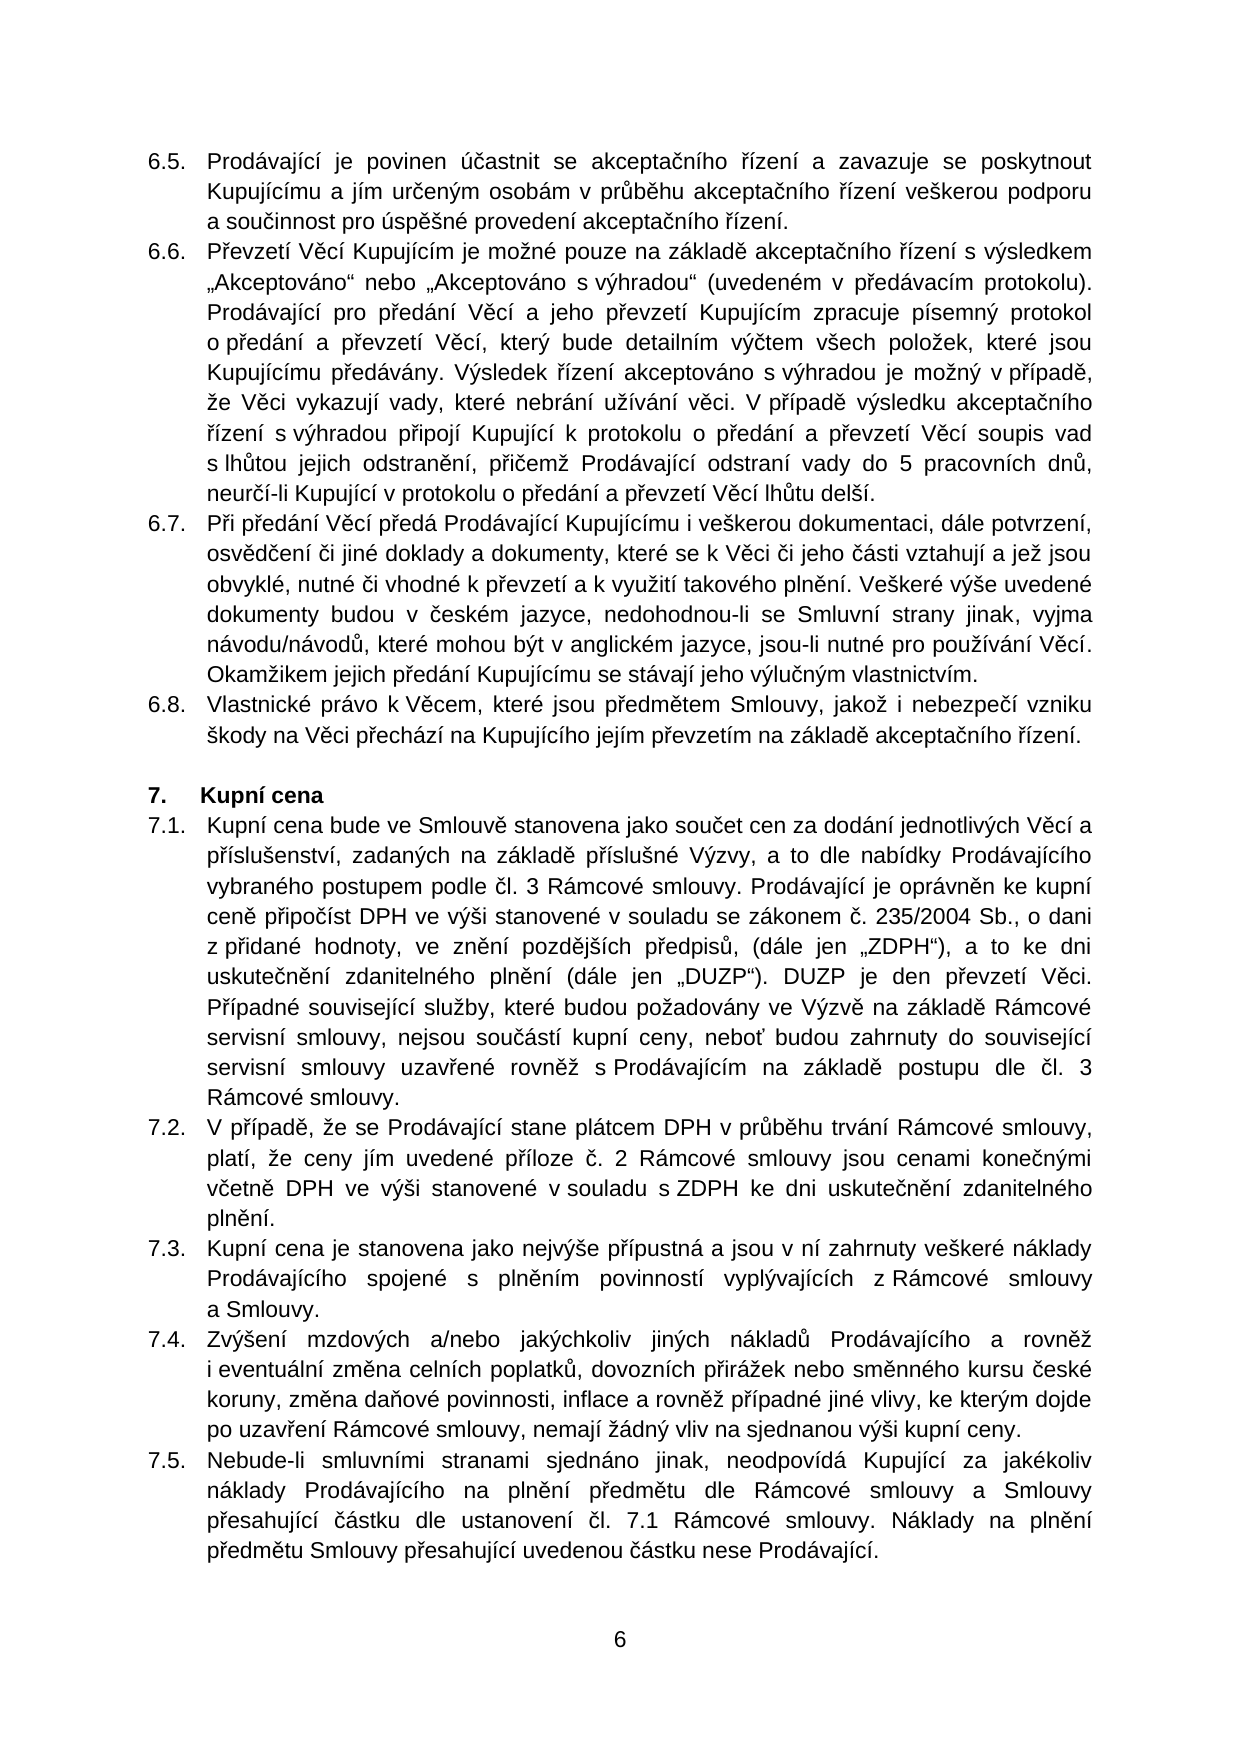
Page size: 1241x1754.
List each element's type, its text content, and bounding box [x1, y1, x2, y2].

list Převzetí Věcí Kupujícím je možné pouze na základě akceptačního řízení s výsledkem „Akceptováno“ nebo „Akceptováno s výhradou“ (uvedeném v předávacím protokolu). Prodávající pro předání Věcí a jeho převzetí Kupujícím zpracuje písemný protokol o předání a převzetí Věcí, který bude detailním výčtem všech položek, které jsou Kupujícímu předávány. Výsledek řízení akceptováno s výhradou je možný v případě, že Věci vykazují vady, které nebrání užívání věci. V případě výsledku akceptačního řízení s výhradou připojí Kupující k protokolu o předání a převzetí Věcí soupis vad s lhůtou jejich odstranění, přičemž Prodávající odstraní vady do 5 pracovních dnů, neurčí-li Kupující v protokolu o předání a převzetí Věcí lhůtu delší. [148, 238, 1093, 506]
list V případě, že se Prodávající stane plátcem DPH v průběhu trvání Rámcové smlouvy, platí, že ceny jím uvedené příloze č. 2 Rámcové smlouvy jsou cenami konečnými včetně DPH ve výši stanovené v souladu s ZDPH ke dni uskutečnění zdanitelného plnění. [148, 1114, 1093, 1231]
list Nebude-li smluvními stranami sjednáno jinak, neodpovídá Kupující za jakékoliv náklady Prodávajícího na plnění předmětu dle Rámcové smlouvy a Smlouvy přesahující částku dle ustanovení čl. 7.1 Rámcové smlouvy. Náklady na plnění předmětu Smlouvy přesahující uvedenou částku nese Prodávající. [148, 1447, 1093, 1563]
list Při předání Věcí předá Prodávající Kupujícímu i veškerou dokumentaci, dále potvrzení, osvědčení či jiné doklady a dokumenty, které se k Věci či jeho části vztahují a jež jsou obvyklé, nutné či vhodné k převzetí a k využití takového plnění. Veškeré výše uvedené dokumenty budou v českém jazyce, nedohodnou-li se Smluvní strany jinak, vyjma návodu/návodů, které mohou být v anglickém jazyce, jsou-li nutné pro používání Věcí. Okamžikem jejich předání Kupujícímu se stávají jeho výlučným vlastnictvím. [148, 510, 1093, 687]
list Zvýšení mzdových a/nebo jakýchkoliv jiných nákladů Prodávajícího a rovněž i eventuální změna celních poplatků, dovozních přirážek nebo směnného kursu české koruny, změna daňové povinnosti, inflace a rovněž případné jiné vlivy, ke kterým dojde po uzavření Rámcové smlouvy, nemají žádný vliv na sjednanou výši kupní ceny. [148, 1326, 1093, 1443]
list Kupní cena bude ve Smlouvě stanovena jako součet cen za dodání jednotlivých Věcí a příslušenství, zadaných na základě příslušné Výzvy, a to dle nabídky Prodávajícího vybraného postupem podle čl. 3 Rámcové smlouvy. Prodávající je oprávněn ke kupní ceně připočíst DPH ve výši stanovené v souladu se zákonem č. 235/2004 Sb., o dani z přidané hodnoty, ve znění pozdějších předpisů, (dále jen „ZDPH“), a to ke dni uskutečnění zdanitelného plnění (dále jen „DUZP“). DUZP je den převzetí Věci. Případné související služby, které budou požadovány ve Výzvě na základě Rámcové servisní smlouvy, nejsou součástí kupní ceny, neboť budou zahrnuty do související servisní smlouvy uzavřené rovněž s Prodávajícím na základě postupu dle čl. 3 Rámcové smlouvy. [148, 812, 1093, 1110]
list Prodávající je povinen účastnit se akceptačního řízení a zavazuje se poskytnout Kupujícímu a jím určeným osobám v průběhu akceptačního řízení veškerou podporu a součinnost pro úspěšné provedení akceptačního řízení. [148, 148, 1093, 234]
list Kupní cena je stanovena jako nejvýše přípustná a jsou v ní zahrnuty veškeré náklady Prodávajícího spojené s plněním povinností vyplývajících z Rámcové smlouvy a Smlouvy. [148, 1235, 1093, 1322]
list Vlastnické právo k Věcem, které jsou předmětem Smlouvy, jakož i nebezpečí vzniku škody na Věci přechází na Kupujícího jejím převzetím na základě akceptačního řízení. [148, 691, 1093, 748]
list Kupní cena [148, 782, 1093, 808]
